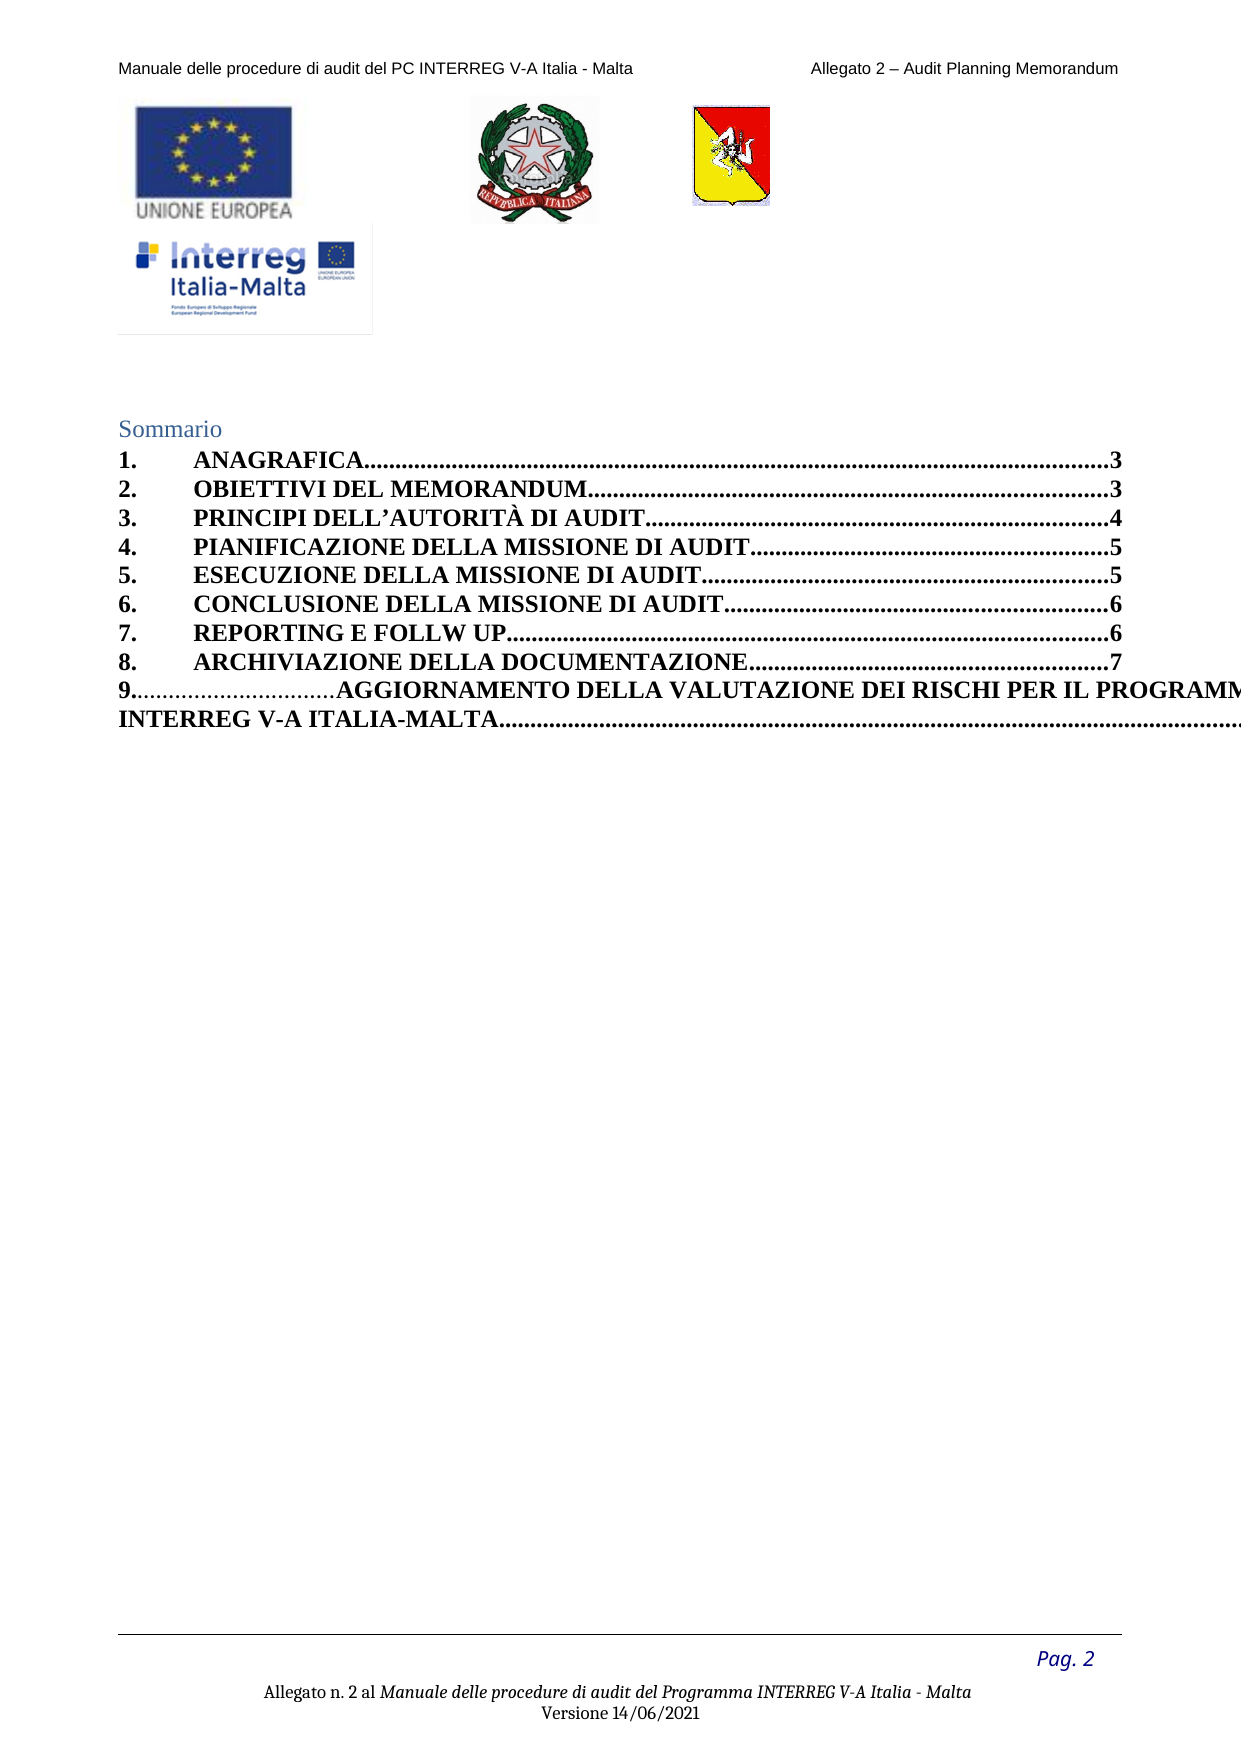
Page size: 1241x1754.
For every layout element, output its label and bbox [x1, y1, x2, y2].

picture [469, 95, 600, 224]
picture [118, 98, 373, 336]
picture [692, 105, 770, 206]
